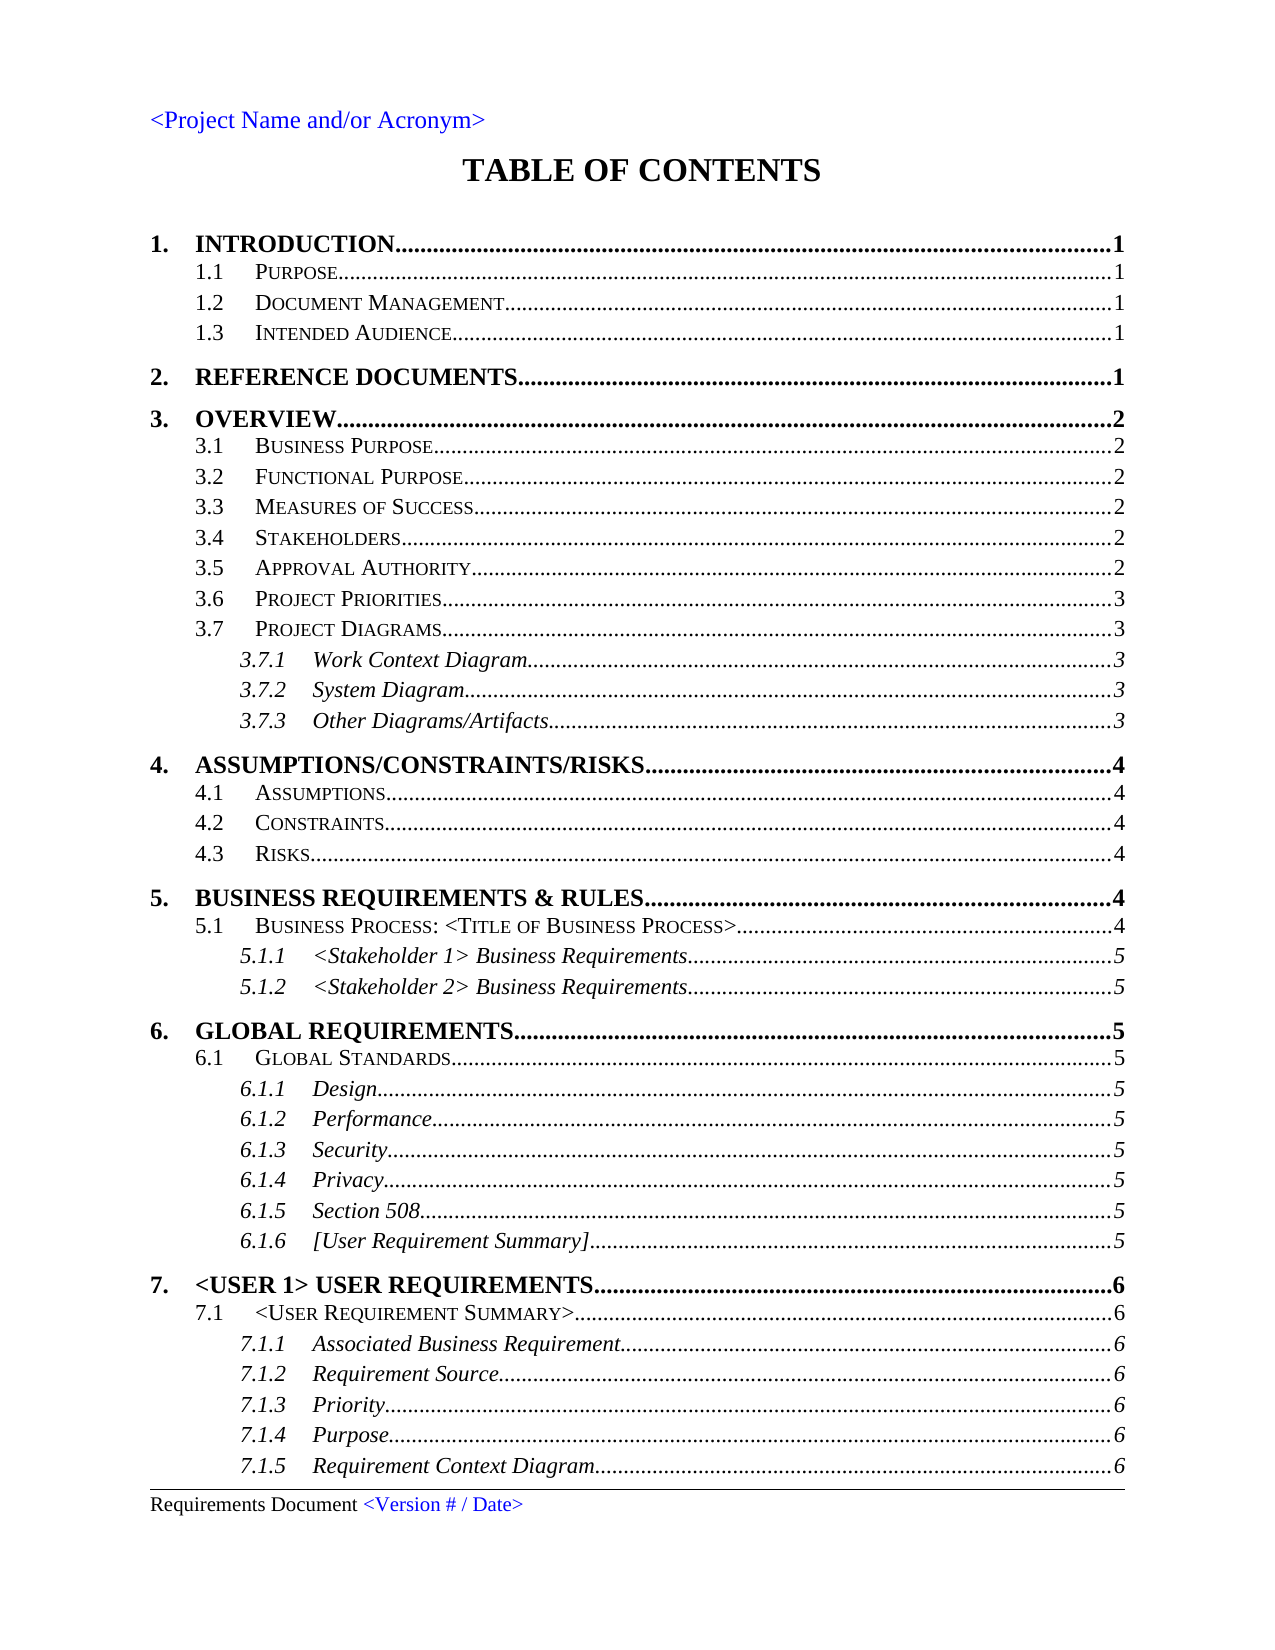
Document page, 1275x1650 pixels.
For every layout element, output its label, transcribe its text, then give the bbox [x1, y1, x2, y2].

text 7.1.3 Priority 6 [240, 1391, 1125, 1417]
text 6.1.5 Section 508 5 [240, 1197, 1125, 1223]
text 3.7.1 Work Context Diagram 3 [240, 646, 1125, 672]
text 1. Introduction 1 [150, 229, 1125, 258]
text 6.1.6 [User Requirement Summary] 5 [240, 1228, 1125, 1254]
text 7.1.4 Purpose 6 [240, 1421, 1125, 1448]
text 6.1.1 Design 5 [240, 1075, 1125, 1101]
text 3.1 Business Purpose 2 [195, 432, 1125, 459]
text 1.3 Intended Audience 1 [195, 319, 1125, 346]
text 7.1.5 Requirement Context Diagram 6 [240, 1452, 1125, 1478]
text 4.1 Assumptions 4 [195, 779, 1125, 805]
text 3.3 Measures of Success 2 [195, 493, 1125, 520]
text 6.1 Global Standards 5 [195, 1044, 1125, 1071]
text 5. Business Requirements & Rules 4 [150, 883, 1125, 912]
text 6.1.2 Performance 5 [240, 1106, 1125, 1132]
text 1.1 Purpose 1 [195, 258, 1125, 285]
text 6.1.3 Security 5 [240, 1136, 1125, 1162]
text 5.1.2 <Stakeholder 2> Business Requirements 5 [240, 973, 1125, 999]
text 6. Global Requirements 5 [150, 1016, 1125, 1044]
text 7. <User 1> User Requirements 6 [150, 1271, 1125, 1299]
text 7.1 <User Requirement Summary> 6 [195, 1299, 1125, 1326]
text 5.1.1 <Stakeholder 1> Business Requirements 5 [240, 942, 1125, 968]
text 4.3 Risks 4 [195, 840, 1125, 866]
text 3. Overview 2 [150, 404, 1125, 432]
text 3.6 Project Priorities 3 [195, 585, 1125, 611]
text 3.7.2 System Diagram 3 [240, 677, 1125, 703]
text 3.5 Approval Authority 2 [195, 554, 1125, 581]
text 3.7.3 Other Diagrams/Artifacts 3 [240, 707, 1125, 733]
text 7.1.2 Requirement Source 6 [240, 1360, 1125, 1387]
text 3.4 Stakeholders 2 [195, 524, 1125, 550]
text 1.2 Document Management 1 [195, 289, 1125, 315]
text 3.2 Functional Purpose 2 [195, 463, 1125, 489]
text 6.1.4 Privacy 5 [240, 1167, 1125, 1193]
text TABLE OF CONTENTS [150, 150, 1125, 188]
text 7.1.1 Associated Business Requirement 6 [240, 1330, 1125, 1356]
text 3.7 Project Diagrams 3 [195, 616, 1125, 642]
text 2. Reference Documents 1 [150, 362, 1125, 391]
text 4.2 Constraints 4 [195, 809, 1125, 836]
text 4. Assumptions/Constraints/Risks 4 [150, 750, 1125, 779]
text 5.1 Business Process: <Title of Business Process> 4 [195, 912, 1125, 938]
